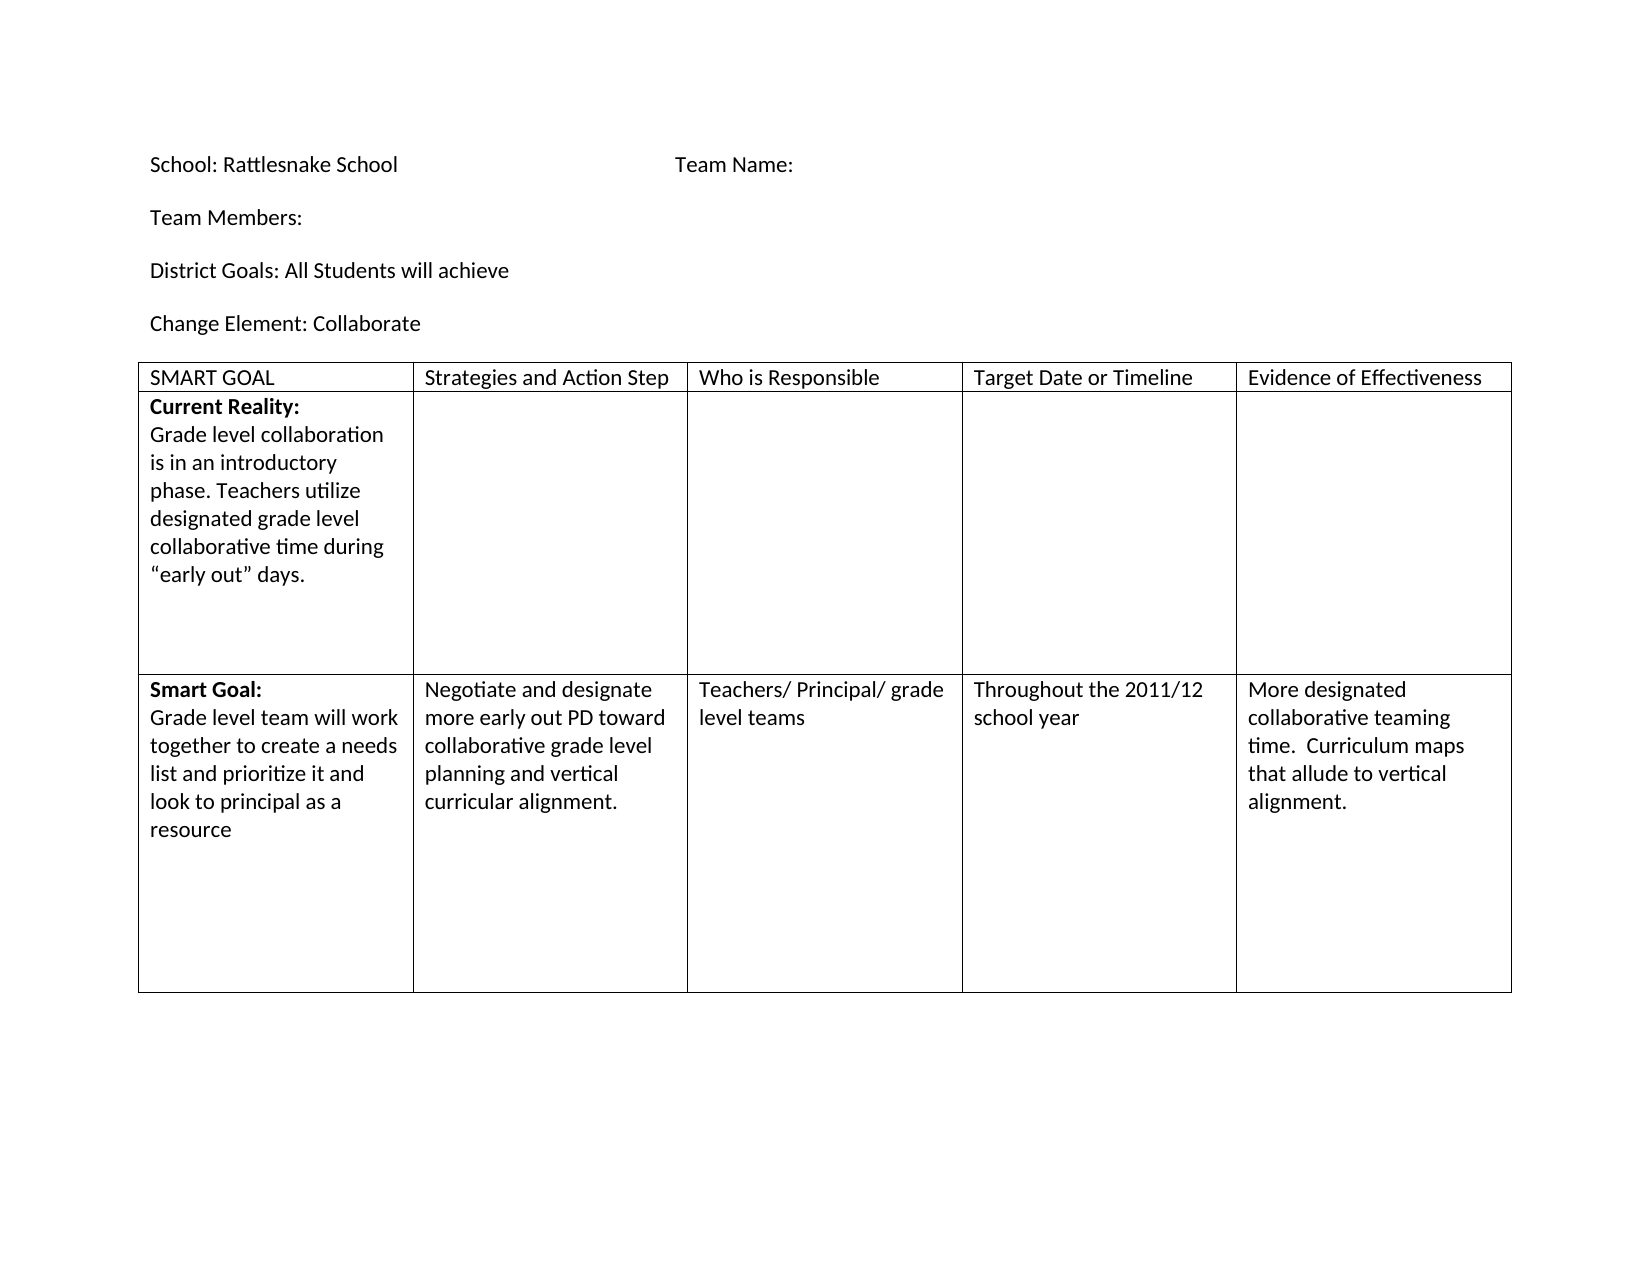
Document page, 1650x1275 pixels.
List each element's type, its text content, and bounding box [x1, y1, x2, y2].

table_cell [963, 392, 1236, 674]
table_cell Negotiate and designate more early out PD toward collaborative grade level planning and vertical curricular alignment. [414, 675, 687, 992]
table_cell [414, 392, 687, 674]
table_cell [688, 392, 962, 674]
table_header Target Date or Timeline [963, 363, 1236, 391]
table_cell [1237, 392, 1511, 674]
text Change Element: Collaborate [150, 309, 1500, 337]
table_cell Current Reality: Grade level collaboration is in an introductory phase. Teachers utilize designated grade level collaborative time during “early out” days. [139, 392, 413, 674]
table_cell Teachers/ Principal/ grade level teams [688, 675, 962, 992]
table_header Strategies and Action Step [414, 363, 687, 391]
text School: Rattlesnake School Team Name: [150, 150, 1500, 178]
table_cell Smart Goal: Grade level team will work together to create a needs list and prioritize it and look to principal as a resource [139, 675, 413, 992]
table_cell Throughout the 2011/12 school year [963, 675, 1236, 992]
table_header SMART GOAL [139, 363, 413, 391]
text Team Members: [150, 203, 1500, 231]
text District Goals: All Students will achieve [150, 256, 1500, 284]
table_header Evidence of Effectiveness [1237, 363, 1511, 391]
table_header Who is Responsible [688, 363, 962, 391]
table_cell More designated collaborative teaming time. Curriculum maps that allude to vertical alignment. [1237, 675, 1511, 992]
